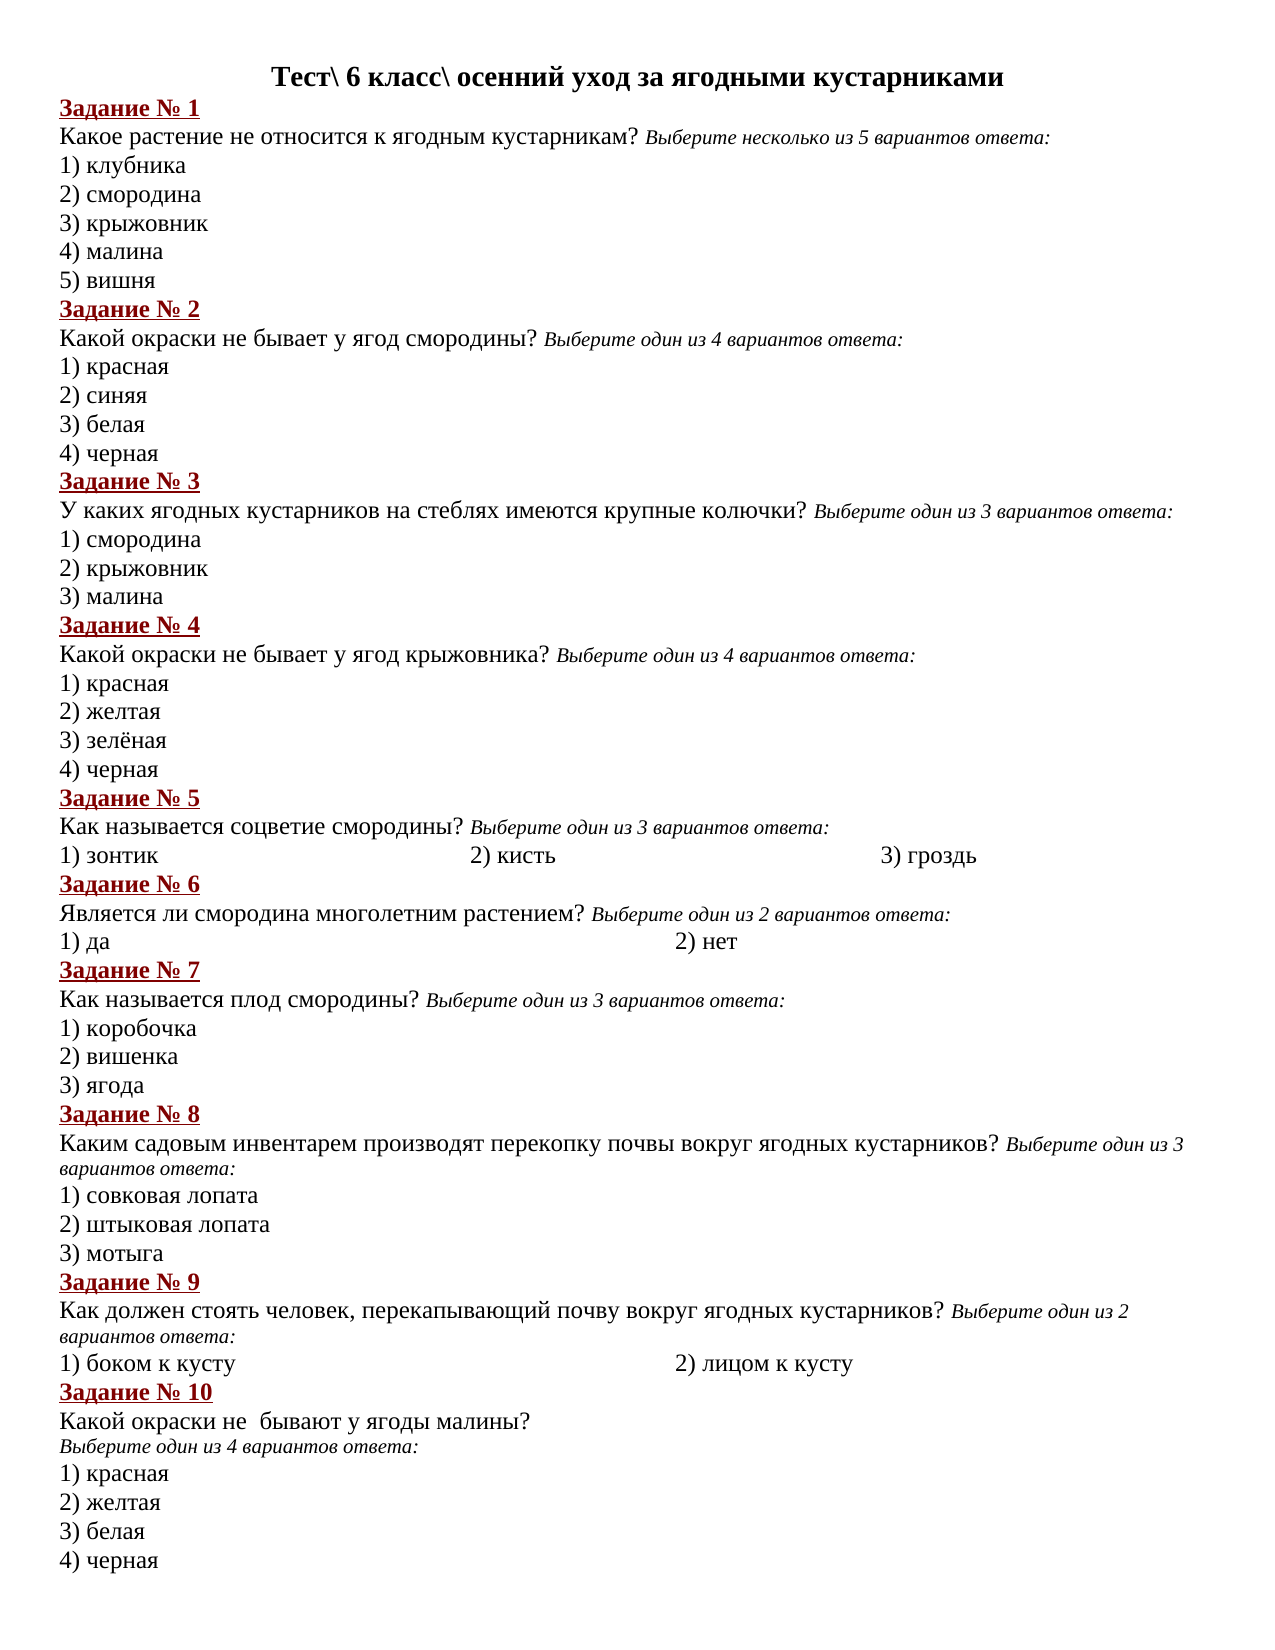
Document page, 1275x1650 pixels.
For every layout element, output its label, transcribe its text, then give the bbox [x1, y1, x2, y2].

text Какое растение не относится к ягодным кустарникам? Выберите несколько из 5 вариантов ответа: [59, 121, 1216, 150]
text Задание № 5 [59, 783, 1216, 811]
text 2) синяя [59, 380, 1216, 409]
text 1) красная [59, 668, 1216, 696]
text 1) зонтик [59, 840, 395, 869]
text 1) да [59, 926, 600, 955]
text 1) смородина [59, 524, 1216, 553]
text 2) лицом к кусту [675, 1348, 1216, 1377]
text Задание № 10 [59, 1377, 1216, 1406]
text 2) кисть [470, 840, 805, 869]
text 1) совковая лопата [59, 1180, 1216, 1209]
text Задание № 7 [59, 955, 1216, 984]
text 4) черная [59, 1545, 1216, 1573]
text 3) малина [59, 581, 1216, 610]
text 2) крыжовник [59, 553, 1216, 581]
text 5) вишня [59, 265, 1216, 294]
text Какой окраски не бывает у ягод смородины? Выберите один из 4 вариантов ответа: [59, 323, 1216, 351]
text 3) мотыга [59, 1238, 1216, 1267]
text Задание № 9 [59, 1267, 1216, 1295]
text У каких ягодных кустарников на стеблях имеются крупные колючки? Выберите один из 3 вариантов ответа: [59, 495, 1216, 524]
text Задание № 8 [59, 1099, 1216, 1128]
text 3) ягода [59, 1070, 1216, 1099]
text Задание № 1 [59, 93, 1216, 121]
text 2) желтая [59, 1487, 1216, 1516]
text Является ли смородина многолетним растением? Выберите один из 2 вариантов ответа: [59, 898, 1216, 926]
text 3) зелёная [59, 725, 1216, 754]
text 4) черная [59, 438, 1216, 466]
text Задание № 4 [59, 610, 1216, 639]
text 2) желтая [59, 696, 1216, 725]
text 2) вишенка [59, 1041, 1216, 1070]
text 3) белая [59, 1516, 1216, 1545]
text 1) красная [59, 351, 1216, 380]
text 1) красная [59, 1458, 1216, 1487]
text 2) нет [675, 926, 1216, 955]
text 1) клубника [59, 150, 1216, 179]
text 2) смородина [59, 179, 1216, 208]
text Как называется соцветие смородины? Выберите один из 3 вариантов ответа: [59, 811, 1216, 840]
text Выберите один из 4 вариантов ответа: [59, 1434, 1216, 1458]
text Какой окраски не бывают у ягоды малины? [59, 1406, 1216, 1434]
text 2) штыковая лопата [59, 1209, 1216, 1238]
text Задание № 2 [59, 294, 1216, 323]
text 3) крыжовник [59, 208, 1216, 236]
text 1) боком к кусту [59, 1348, 600, 1377]
text 4) малина [59, 236, 1216, 265]
text Каким садовым инвентарем производят перекопку почвы вокруг ягодных кустарников? Выберите один из 3 вариантов ответа: [59, 1128, 1216, 1180]
text Как называется плод смородины? Выберите один из 3 вариантов ответа: [59, 984, 1216, 1013]
text 4) черная [59, 754, 1216, 783]
text Какой окраски не бывает у ягод крыжовника? Выберите один из 4 вариантов ответа: [59, 639, 1216, 668]
text Тест\ 6 класс\ осенний уход за ягодными кустарниками [59, 59, 1216, 93]
text Как должен стоять человек, перекапывающий почву вокруг ягодных кустарников? Выберите один из 2 вариантов ответа: [59, 1295, 1216, 1348]
text Задание № 6 [59, 869, 1216, 898]
text 1) коробочка [59, 1013, 1216, 1041]
text Задание № 3 [59, 466, 1216, 495]
text 3) гроздь [880, 840, 1216, 869]
text 3) белая [59, 409, 1216, 438]
